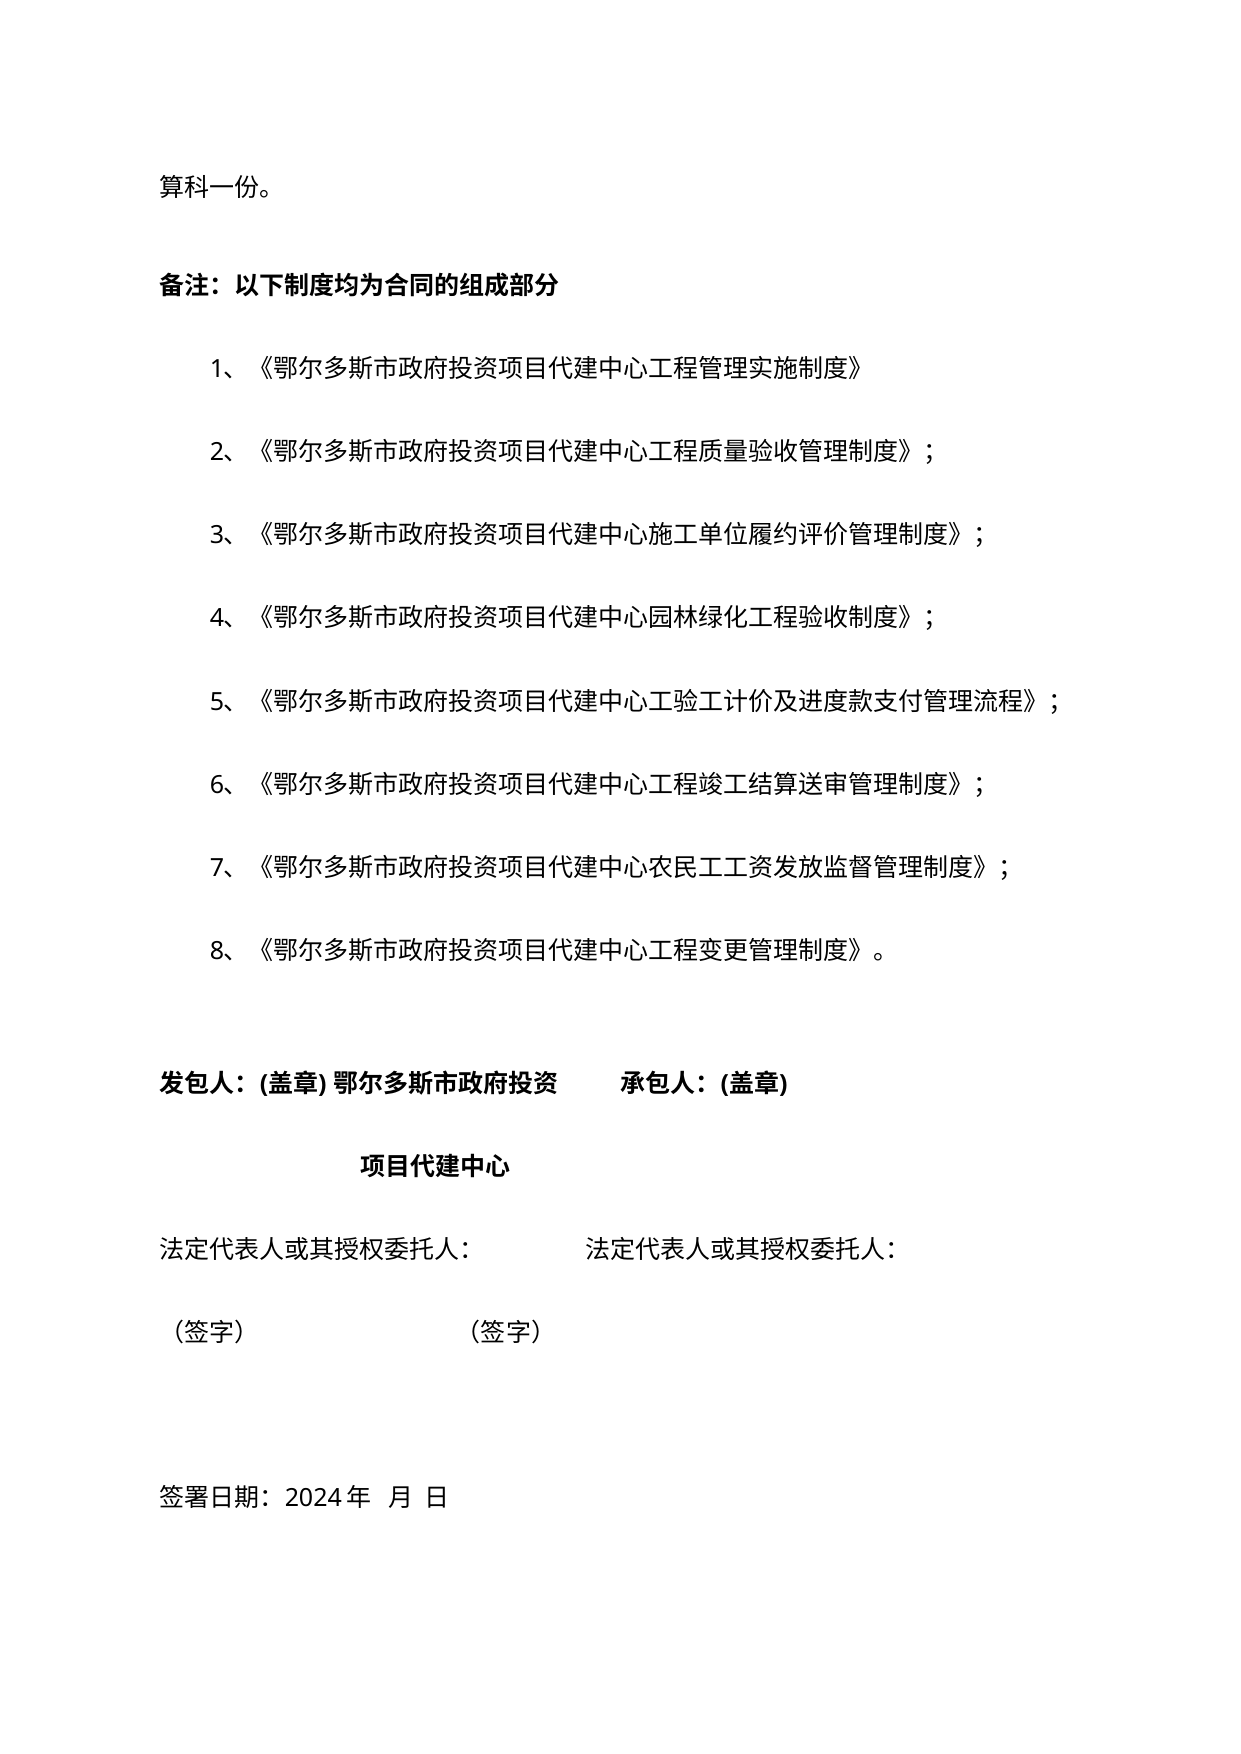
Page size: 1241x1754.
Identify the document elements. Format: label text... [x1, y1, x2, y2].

text （签字） （签字） [159, 1298, 1078, 1363]
text 1、《鄂尔多斯市政府投资项目代建中心工程管理实施制度》 [159, 334, 1078, 399]
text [159, 153, 1078, 218]
text 3、《鄂尔多斯市政府投资项目代建中心施工单位履约评价管理制度》； [159, 500, 1078, 565]
text 签署日期：2024年 月 日 [159, 1463, 1078, 1528]
text 发包人：(盖章) 鄂尔多斯市政府投资 承包人：(盖章) [159, 1049, 1078, 1114]
text 6、《鄂尔多斯市政府投资项目代建中心工程竣工结算送审管理制度》； [159, 750, 1078, 815]
text 4、《鄂尔多斯市政府投资项目代建中心园林绿化工程验收制度》； [159, 583, 1078, 648]
text 7、《鄂尔多斯市政府投资项目代建中心农民工工资发放监督管理制度》； [159, 833, 1078, 898]
text 5、《鄂尔多斯市政府投资项目代建中心工验工计价及进度款支付管理流程》； [159, 667, 1078, 732]
text 备注：以下制度均为合同的组成部分 [159, 251, 1078, 316]
text 法定代表人或其授权委托人： 法定代表人或其授权委托人： [159, 1215, 1078, 1280]
text 8、《鄂尔多斯市政府投资项目代建中心工程变更管理制度》。 [159, 916, 1078, 981]
text 项目代建中心 [159, 1132, 1078, 1197]
text 2、《鄂尔多斯市政府投资项目代建中心工程质量验收管理制度》； [159, 417, 1078, 482]
